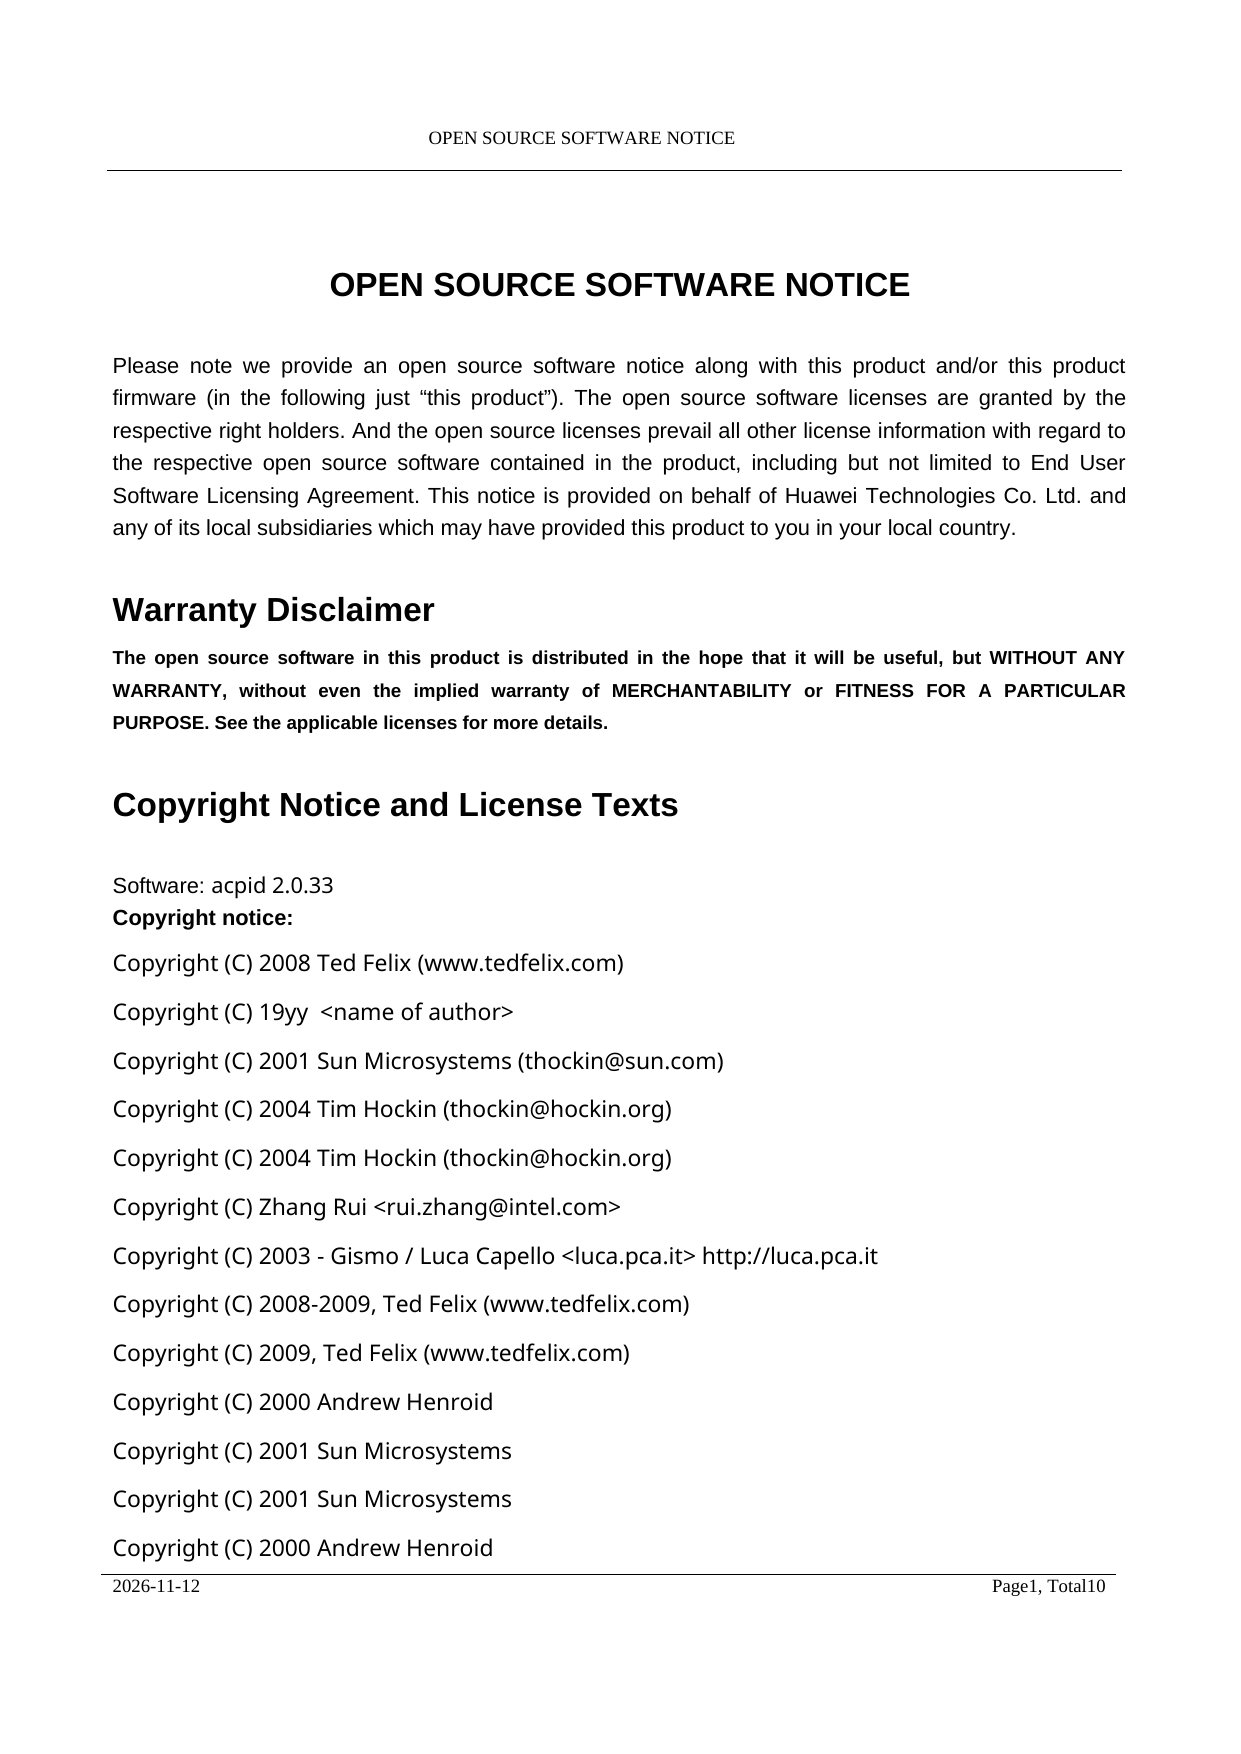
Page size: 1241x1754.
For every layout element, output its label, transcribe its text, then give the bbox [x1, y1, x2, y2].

text Software: acpid 2.0.33 [112, 869, 1128, 901]
text The open source software in this product is distributed in the hope that it will be useful, but WITHOUT ANY WARRANTY, without even the implied warranty of MERCHANTABILITY or FITNESS FOR A PARTICULAR PURPOSE. See the applicable licenses for more details. [112, 641, 1128, 739]
text OPEN SOURCE SOFTWARE NOTICE [112, 251, 1128, 316]
text Please note we provide an open source software notice along with this product and/or this product firmware (in the following just “this product”). The open source software licenses are granted by the respective right holders. And the open source licenses prevail all other license information with regard to the respective open source software contained in the product, including but not limited to End User Software Licensing Agreement. This notice is provided on behalf of Huawei Technologies Co. Ltd. and any of its local subsidiaries which may have provided this product to you in your local country. [112, 349, 1128, 544]
text Copyright Notice and License Texts [112, 771, 1128, 836]
text Warranty Disclaimer [112, 576, 1128, 641]
text Copyright notice: [112, 901, 1128, 934]
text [112, 947, 1128, 1564]
